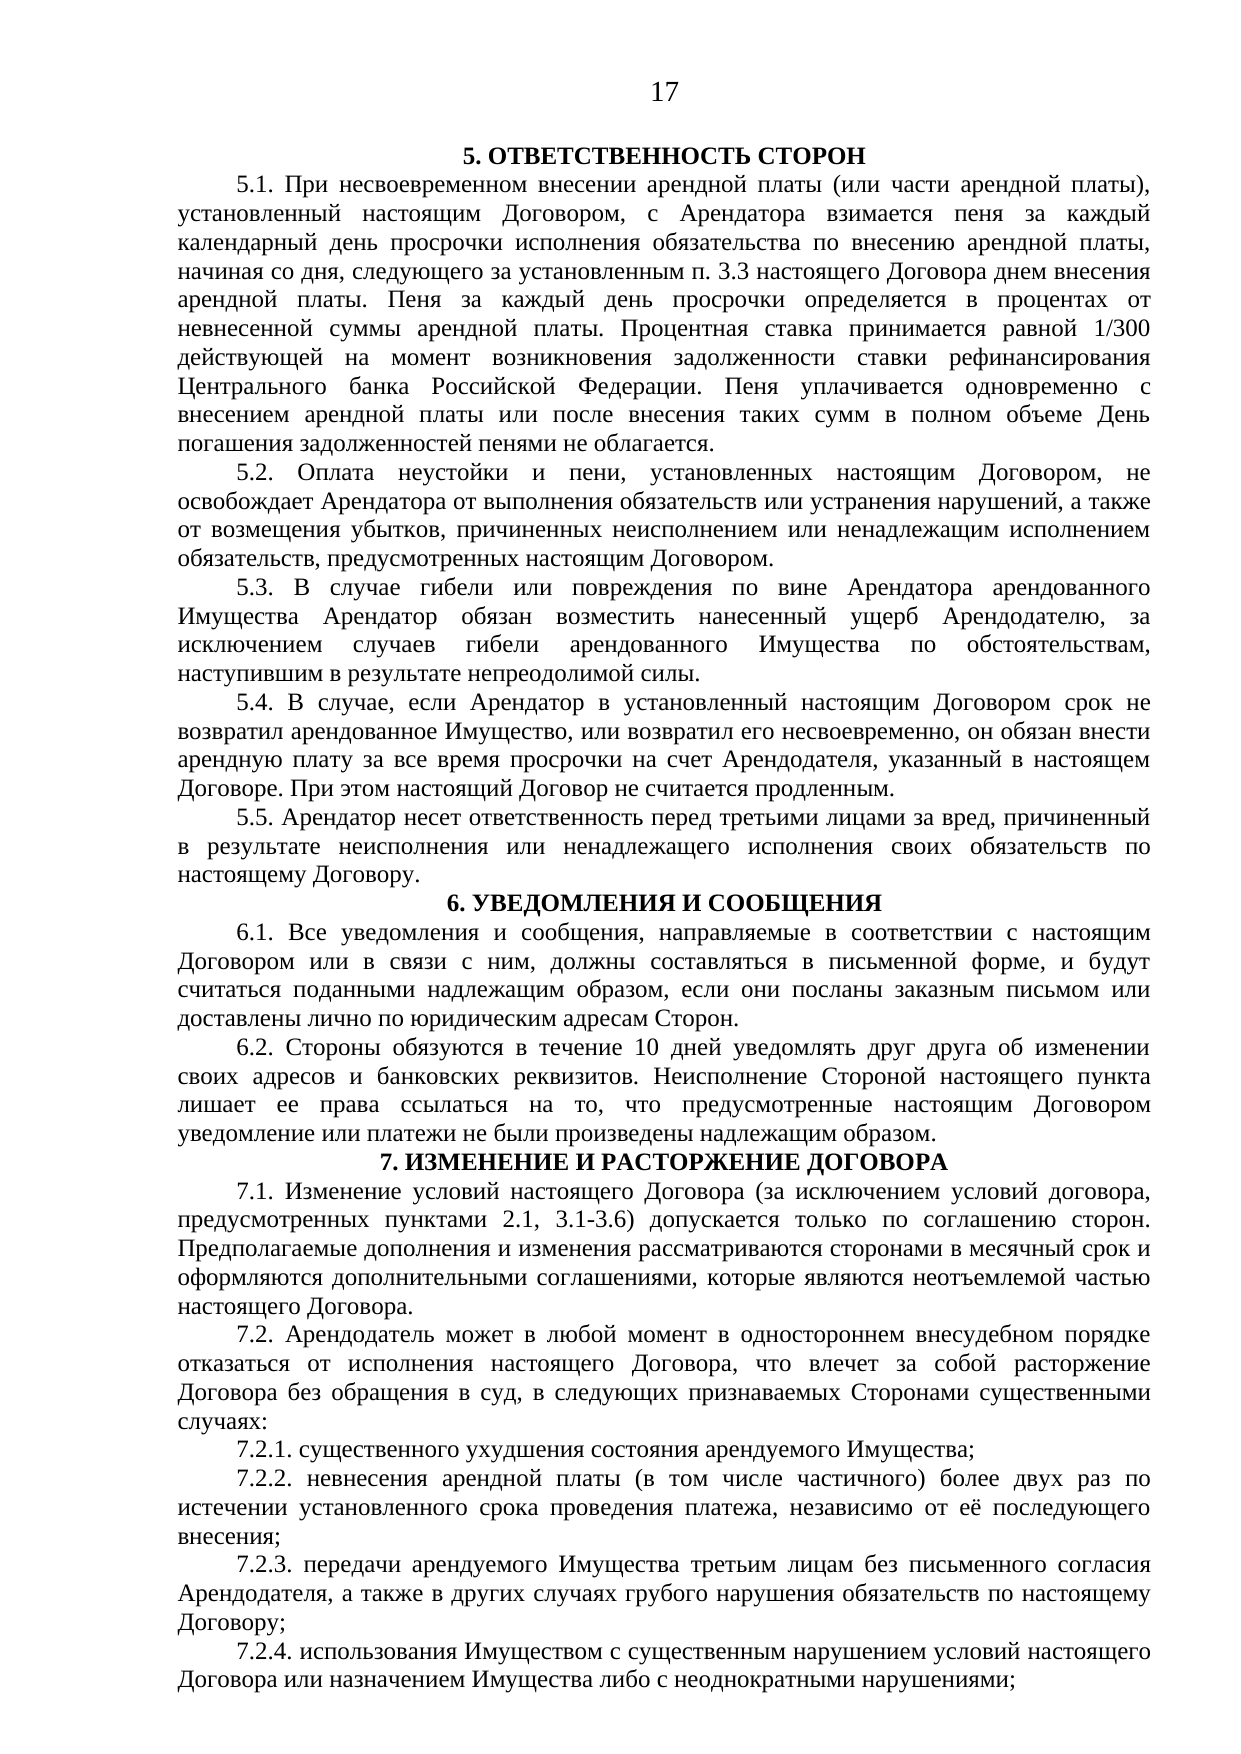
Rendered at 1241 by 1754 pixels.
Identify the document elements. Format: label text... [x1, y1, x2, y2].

text 5.2. Оплата неустойки и пени, установленных настоящим Договором, не освобождает Арендатора от выполнения обязательств или устранения нарушений, а также от возмещения убытков, причиненных неисполнением или ненадлежащим исполнением обязательств, предусмотренных настоящим Договором. [177, 457, 1152, 572]
text 7.2.1. существенного ухудшения состояния арендуемого Имущества; [177, 1434, 1152, 1463]
text 7.2. Арендодатель может в любой момент в одностороннем внесудебном порядке отказаться от исполнения настоящего Договора, что влечет за собой расторжение Договора без обращения в суд, в следующих признаваемых Сторонами существенными случаях: [177, 1319, 1152, 1434]
text 7.2.2. невнесения арендной платы (в том числе частичного) более двух раз по истечении установленного срока проведения платежа, независимо от её последующего внесения; [177, 1463, 1152, 1549]
text 7.1. Изменение условий настоящего Договора (за исключением условий договора, предусмотренных пунктами 2.1, 3.1-3.6) допускается только по соглашению сторон. Предполагаемые дополнения и изменения рассматриваются сторонами в месячный срок и оформляются дополнительными соглашениями, которые являются неотъемлемой частью настоящего Договора. [177, 1176, 1152, 1319]
text 5. ОТВЕТСТВЕННОСТЬ СТОРОН [177, 141, 1152, 169]
text 7.2.4. использования Имуществом с существенным нарушением условий настоящего Договора или назначением Имущества либо с неоднократными нарушениями; [177, 1636, 1152, 1693]
text 5.3. В случае гибели или повреждения по вине Арендатора арендованного Имущества Арендатор обязан возместить нанесенный ущерб Арендодателю, за исключением случаев гибели арендованного Имущества по обстоятельствам, наступившим в результате непреодолимой силы. [177, 572, 1152, 687]
text 6. УВЕДОМЛЕНИЯ И СООБЩЕНИЯ [177, 888, 1152, 917]
text 5.1. При несвоевременном внесении арендной платы (или части арендной платы), установленный настоящим Договором, с Арендатора взимается пеня за каждый календарный день просрочки исполнения обязательства по внесению арендной платы, начиная со дня, следующего за установленным п. 3.3 настоящего Договора днем внесения арендной платы. Пеня за каждый день просрочки определяется в процентах от невнесенной суммы арендной платы. Процентная ставка принимается равной 1/300 действующей на момент возникновения задолженности ставки рефинансирования Центрального банка Российской Федерации. Пеня уплачивается одновременно с внесением арендной платы или после внесения таких сумм в полном объеме День погашения задолженностей пенями не облагается. [177, 169, 1152, 457]
text 6.1. Все уведомления и сообщения, направляемые в соответствии с настоящим Договором или в связи с ним, должны составляться в письменной форме, и будут считаться поданными надлежащим образом, если они посланы заказным письмом или доставлены лично по юридическим адресам Сторон. [177, 917, 1152, 1032]
text 7. ИЗМЕНЕНИЕ И РАСТОРЖЕНИЕ ДОГОВОРА [177, 1147, 1151, 1176]
text 6.2. Стороны обязуются в течение 10 дней уведомлять друг друга об изменении своих адресов и банковских реквизитов. Неисполнение Стороной настоящего пункта лишает ее права ссылаться на то, что предусмотренные настоящим Договором уведомление или платежи не были произведены надлежащим образом. [177, 1032, 1152, 1147]
text 5.5. Арендатор несет ответственность перед третьими лицами за вред, причиненный в результате неисполнения или ненадлежащего исполнения своих обязательств по настоящему Договору. [177, 802, 1152, 888]
text 5.4. В случае, если Арендатор в установленный настоящим Договором срок не возвратил арендованное Имущество, или возвратил его несвоевременно, он обязан внести арендную плату за все время просрочки на счет Арендодателя, указанный в настоящем Договоре. При этом настоящий Договор не считается продленным. [177, 687, 1152, 802]
text 7.2.3. передачи арендуемого Имущества третьим лицам без письменного согласия Арендодателя, а также в других случаях грубого нарушения обязательств по настоящему Договору; [177, 1549, 1152, 1636]
